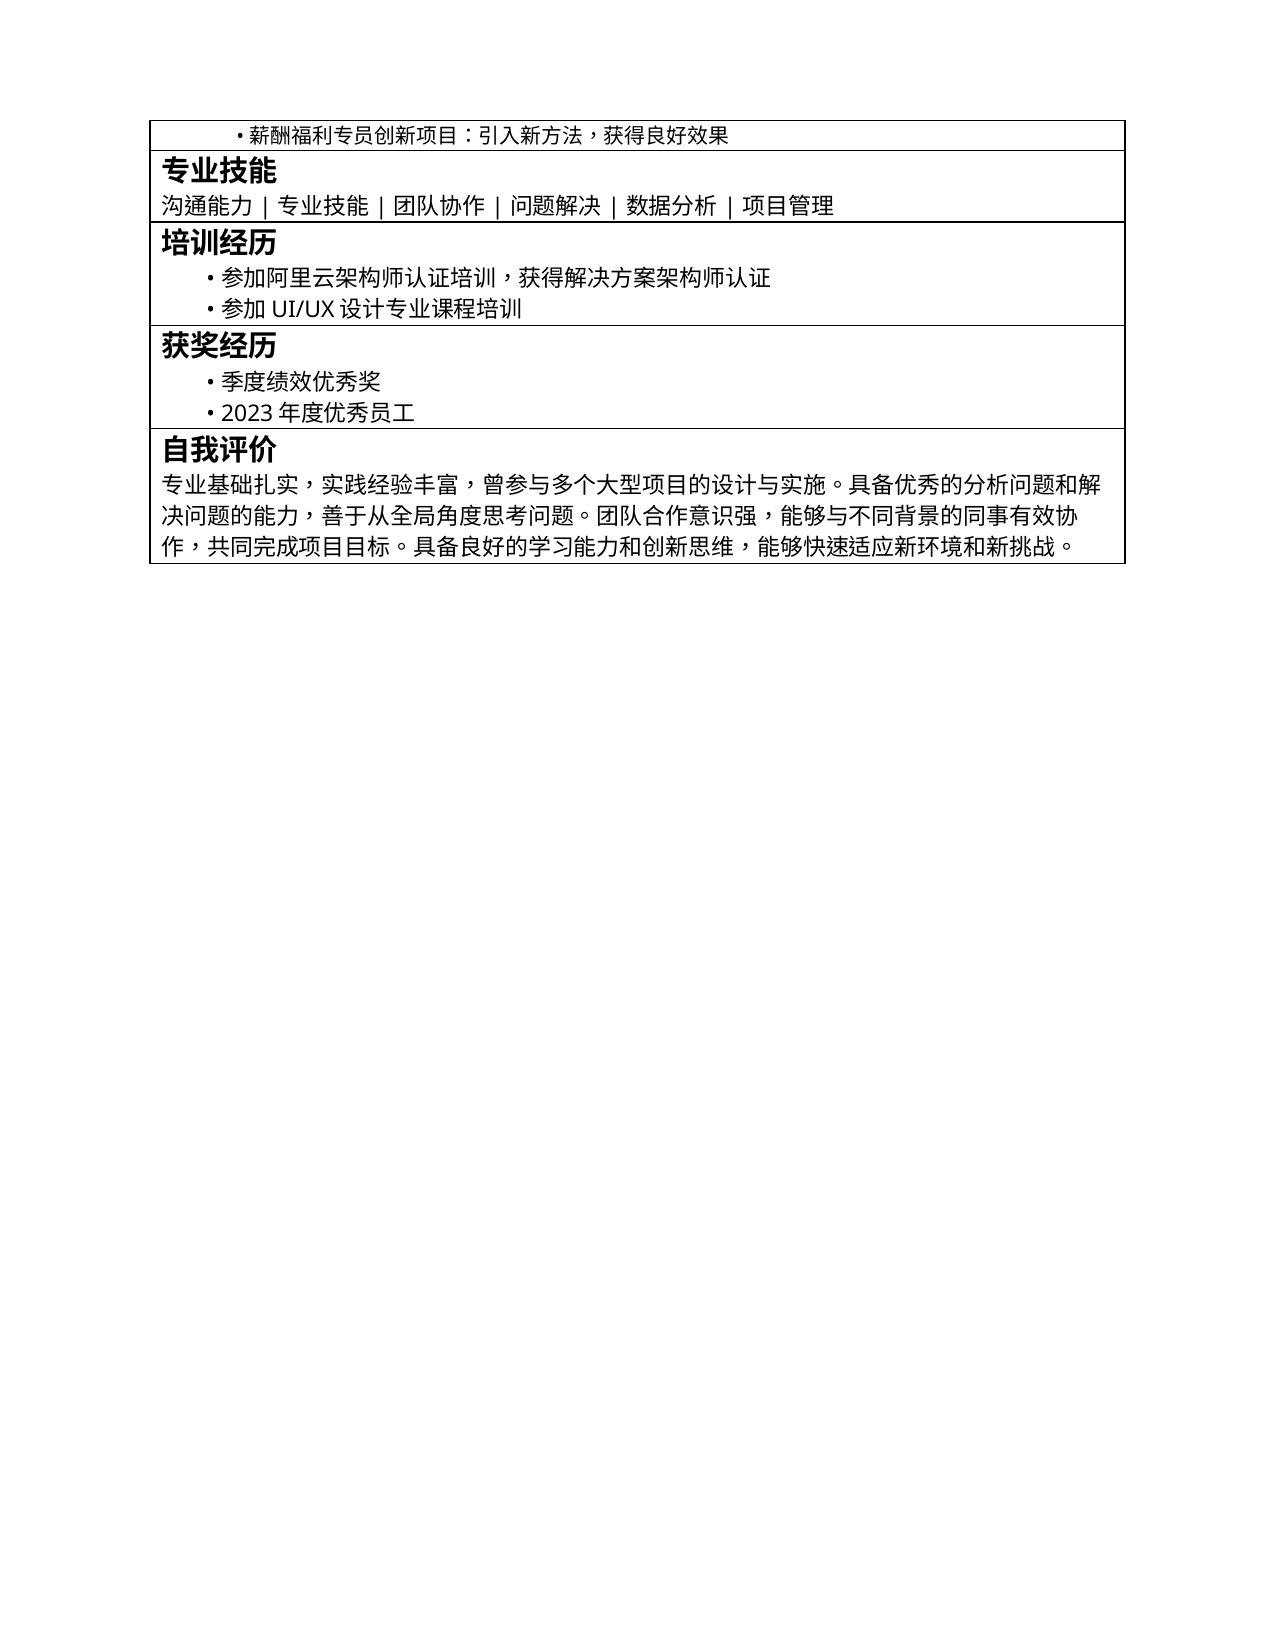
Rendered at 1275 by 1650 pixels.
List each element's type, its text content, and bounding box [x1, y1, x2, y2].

table_cell 自我评价 专业基础扎实，实践经验丰富，曾参与多个大型项目的设计与实施。具备优秀的分析问题和解决问题的能力，善于从全局角度思考问题。团队合作意识强，能够与不同背景的同事有效协作，共同完成项目目标。具备良好的学习能力和创新思维，能够快速适应新环境和新挑战。 [151, 429, 1124, 562]
table_cell 获奖经历 • 季度绩效优秀奖 • 2023年度优秀员工 [151, 326, 1124, 428]
table_cell 培训经历 • 参加阿里云架构师认证培训，获得解决方案架构师认证 • 参加UI/UX设计专业课程培训 [151, 223, 1124, 325]
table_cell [151, 121, 1124, 149]
table_cell 专业技能 沟通能力 | 专业技能 | 团队协作 | 问题解决 | 数据分析 | 项目管理 [151, 151, 1124, 221]
